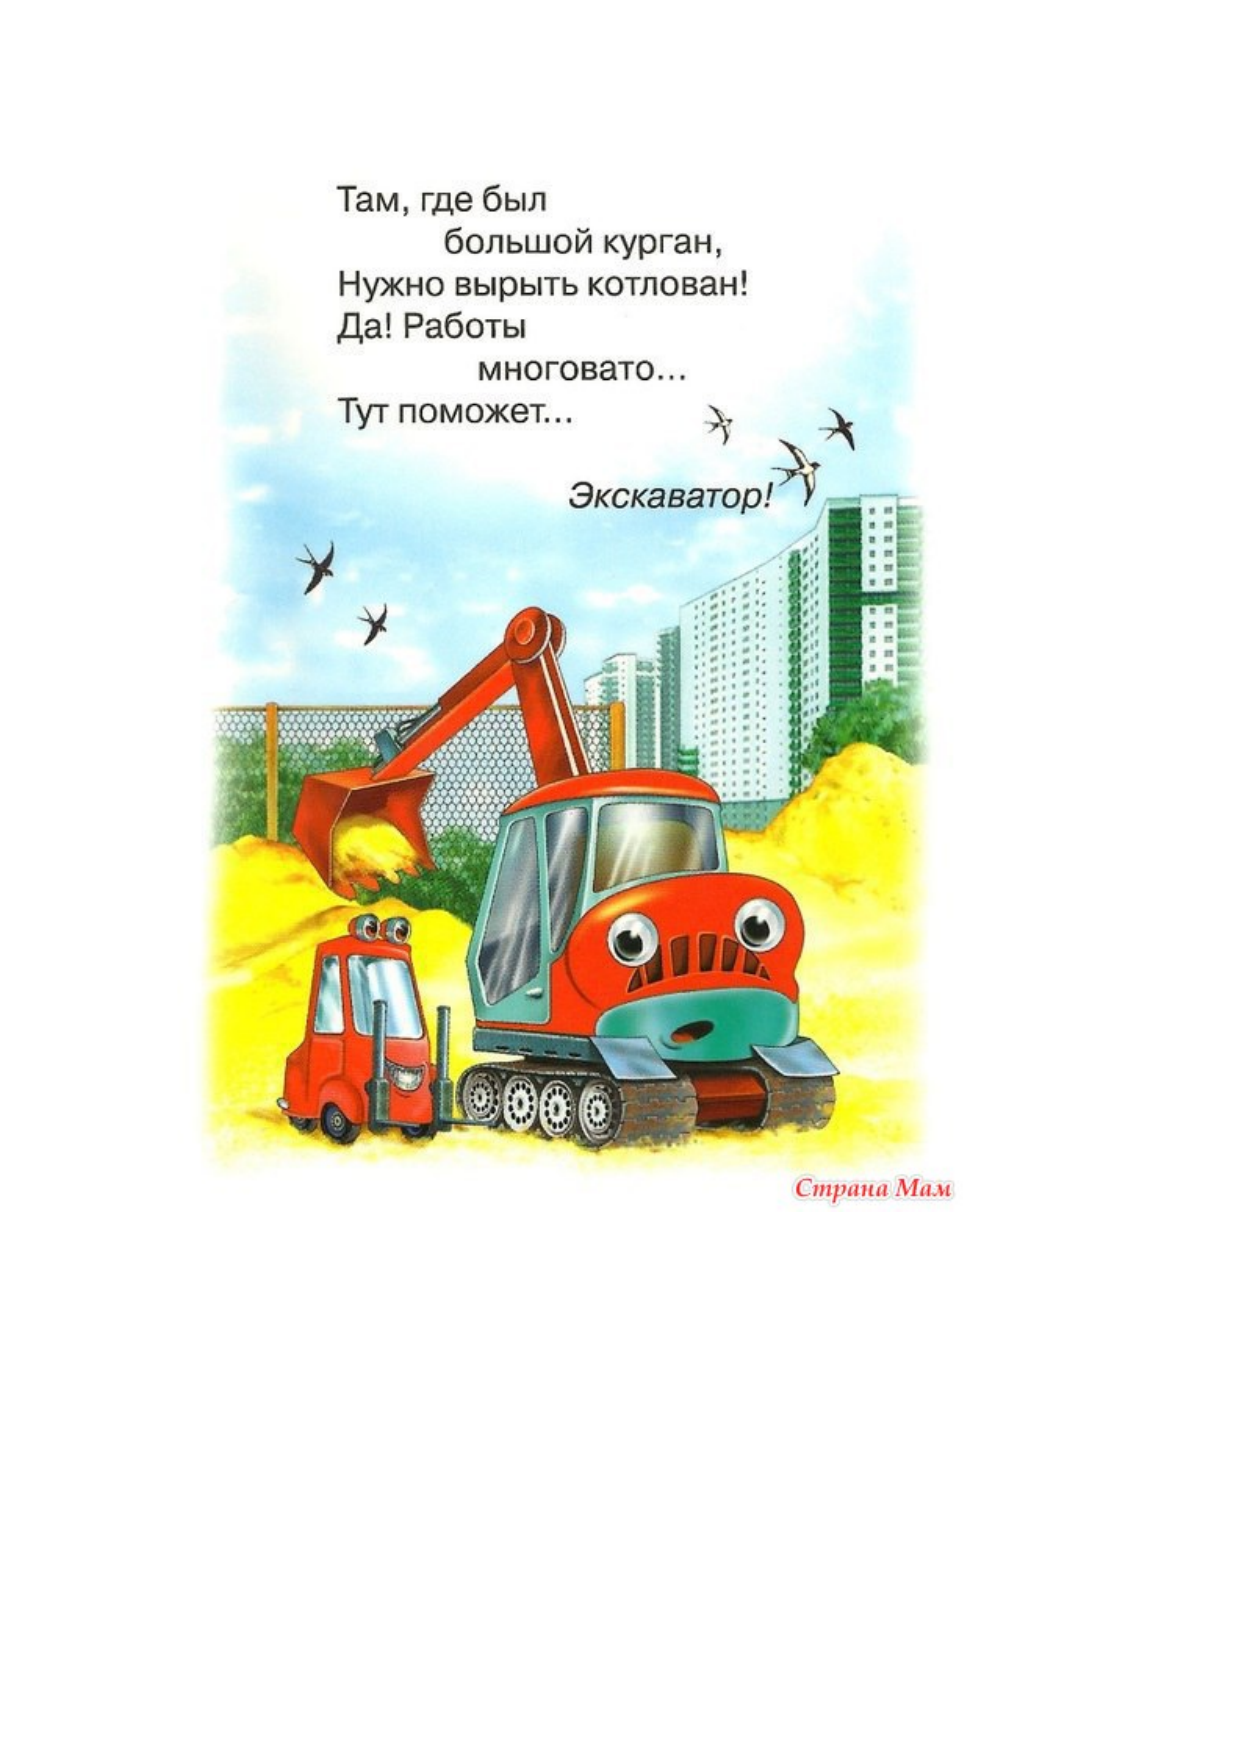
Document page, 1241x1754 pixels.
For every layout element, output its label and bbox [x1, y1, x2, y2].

picture [177, 118, 964, 1212]
